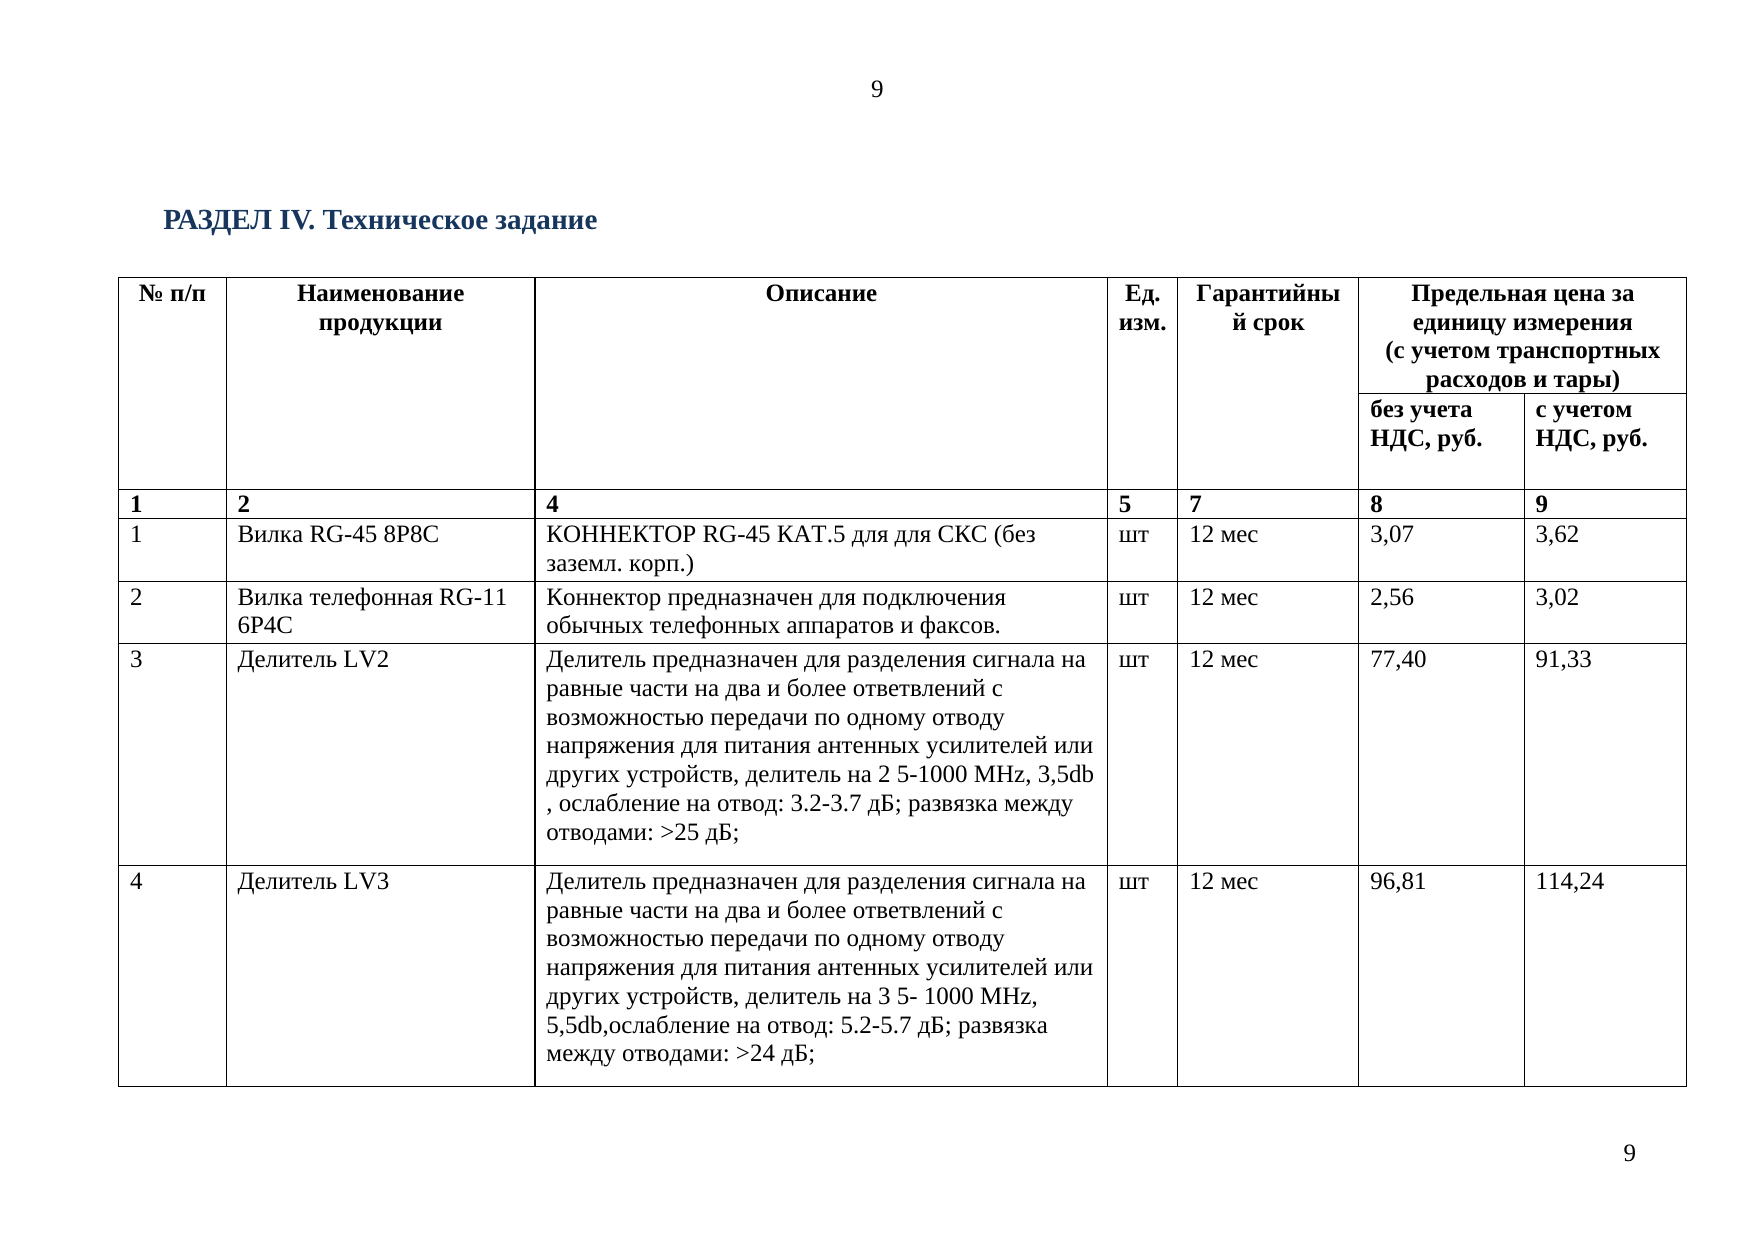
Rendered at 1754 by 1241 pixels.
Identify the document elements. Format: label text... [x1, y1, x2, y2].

table_cell 3 [119, 644, 226, 865]
table_cell 9 [1525, 490, 1686, 518]
table_cell шт [1108, 644, 1177, 865]
table_cell 2,56 [1359, 582, 1524, 643]
table_cell 2 [119, 582, 226, 643]
table_cell 114,24 [1525, 866, 1686, 1086]
table_cell шт [1108, 582, 1177, 643]
table_cell 1 [119, 519, 226, 581]
table_cell 12 мес [1178, 582, 1358, 643]
table_cell 4 [119, 866, 226, 1086]
table_cell Делитель LV3 [227, 866, 534, 1086]
table_cell без учета НДС, руб. [1359, 394, 1524, 488]
table_cell 91,33 [1525, 644, 1686, 865]
table_cell с учетом НДС, руб. [1525, 394, 1686, 488]
table_header Описание [536, 278, 1107, 488]
table_cell 8 [1359, 490, 1524, 518]
table_cell Делитель предназначен для разделения сигнала на равные части на два и более ответвлений с возможностью передачи по одному отводу напряжения для питания антенных усилителей или других устройств, делитель на 3 5- 1000 MHz, 5,5db,ослабление на отвод: 5.2-5.7 дБ; развязка между отводами: >24 дБ; [536, 866, 1107, 1086]
table_cell 3,02 [1525, 582, 1686, 643]
table_cell Вилка RG-45 8P8C [227, 519, 534, 581]
table_cell Делитель LV2 [227, 644, 534, 865]
table_cell 12 мес [1178, 866, 1358, 1086]
table_header № п/п [119, 278, 226, 488]
table_header Гарантийный срок [1178, 278, 1358, 488]
table_header Наименование продукции [227, 278, 534, 488]
table_cell шт [1108, 866, 1177, 1086]
table_cell Делитель предназначен для разделения сигнала на равные части на два и более ответвлений с возможностью передачи по одному отводу напряжения для питания антенных усилителей или других устройств, делитель на 2 5-1000 MHz, 3,5db , ослабление на отвод: 3.2-3.7 дБ; развязка между отводами: >25 дБ; [536, 644, 1107, 865]
table_cell 2 [227, 490, 534, 518]
table_header Ед. изм. [1108, 278, 1177, 488]
table_cell 3,62 [1525, 519, 1686, 581]
table_cell 12 мес [1178, 519, 1358, 581]
table_cell 77,40 [1359, 644, 1524, 865]
table_cell 7 [1178, 490, 1358, 518]
table_header Предельная цена за единицу измерения (с учетом транспортных расходов и тары) [1359, 278, 1686, 393]
table_cell 12 мес [1178, 644, 1358, 865]
table_cell Коннектор предназначен для подключения обычных телефонных аппаратов и факсов. [536, 582, 1107, 643]
table_cell 96,81 [1359, 866, 1524, 1086]
table_cell 4 [536, 490, 1107, 518]
table_cell шт [1108, 519, 1177, 581]
table_cell 5 [1108, 490, 1177, 518]
table_cell КОННЕКТОР RG-45 КАТ.5 для для СКС (без заземл. корп.) [536, 519, 1107, 581]
table_cell 3,07 [1359, 519, 1524, 581]
subtitle РАЗДЕЛ IV. Техническое задание [163, 202, 1636, 236]
table_cell Вилка телефонная RG-11 6P4C [227, 582, 534, 643]
table_cell 1 [119, 490, 226, 518]
